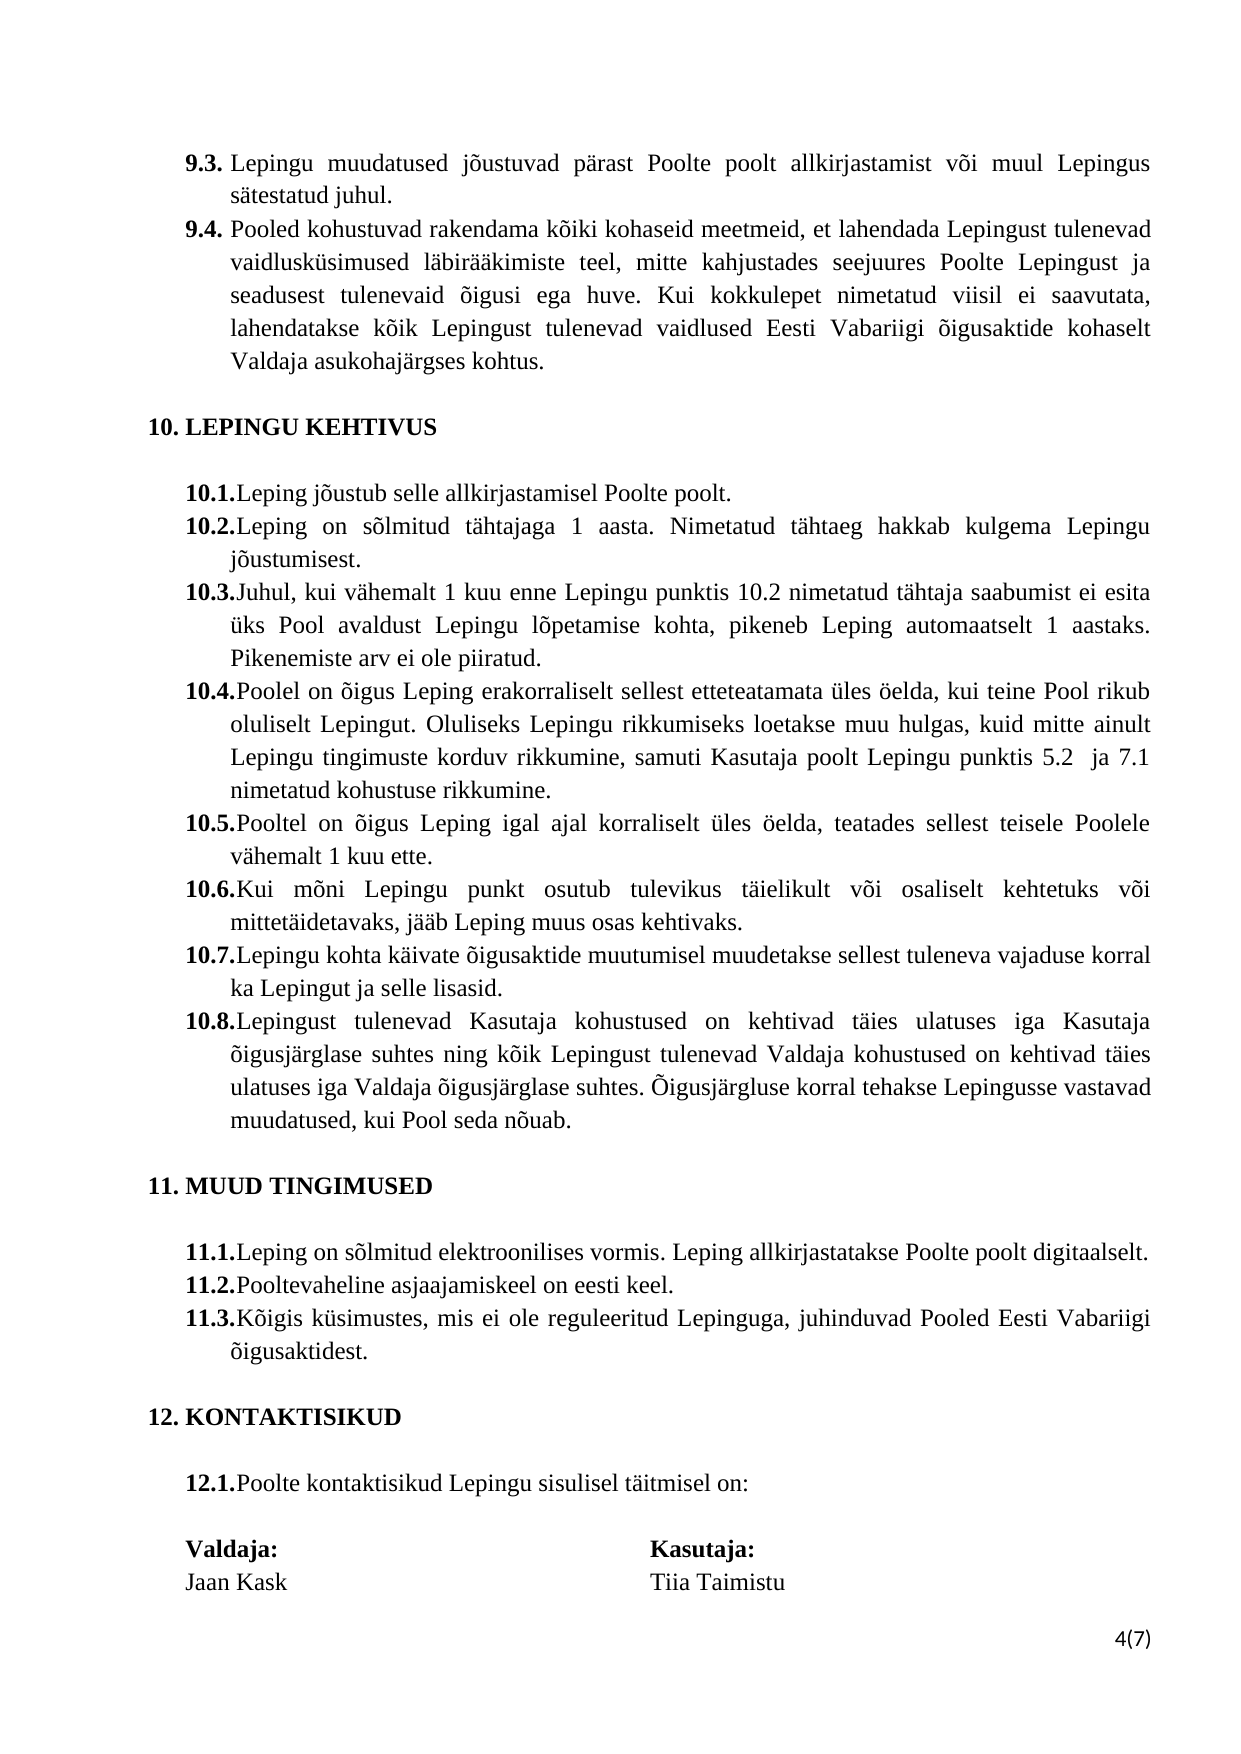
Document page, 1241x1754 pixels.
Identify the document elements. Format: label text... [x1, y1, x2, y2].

list Juhul, kui vähemalt 1 kuu enne Lepingu punktis 10.2 nimetatud tähtaja saabumist ei esita üks Pool avaldust Lepingu lõpetamise kohta, pikeneb Leping automaatselt 1 aastaks. Pikenemiste arv ei ole piiratud. [185, 577, 1152, 672]
list Kui mõni Lepingu punkt osutub tulevikus täielikult või osaliselt kehtetuks või mittetäidetavaks, jääb Leping muus osas kehtivaks. [185, 874, 1152, 936]
list Leping on sõlmitud tähtajaga 1 aasta. Nimetatud tähtaeg hakkab kulgema Lepingu jõustumisest. [185, 511, 1152, 573]
list Poolte kontaktisikud Lepingu sisulisel täitmisel on: [185, 1468, 1152, 1497]
list Pooltevaheline asjaajamiskeel on eesti keel. [185, 1270, 1152, 1299]
list Poolel on õigus Leping erakorraliselt sellest etteteatamata üles öelda, kui teine Pool rikub oluliselt Lepingut. Oluliseks Lepingu rikkumiseks loetakse muu hulgas, kuid mitte ainult Lepingu tingimuste korduv rikkumine, samuti Kasutaja poolt Lepingu punktis 5.2 ja 7.1 nimetatud kohustuse rikkumine. [185, 676, 1152, 804]
list Pooled kohustuvad rakendama kõiki kohaseid meetmeid, et lahendada Lepingust tulenevad vaidlusküsimused läbirääkimiste teel, mitte kahjustades seejuures Poolte Lepingust ja seadusest tulenevaid õigusi ega huve. Kui kokkulepet nimetatud viisil ei saavutata, lahendatakse kõik Lepingust tulenevad vaidlused Eesti Vabariigi õigusaktide kohaselt Valdaja asukohajärgses kohtus. [185, 214, 1152, 374]
list Lepingu kohta käivate õigusaktide muutumisel muudetakse sellest tuleneva vajaduse korral ka Lepingut ja selle lisasid. [185, 940, 1152, 1002]
list Lepingu muudatused jõustuvad pärast Poolte poolt allkirjastamist või muul Lepingus sätestatud juhul. [185, 148, 1152, 209]
text Valdaja: Kasutaja: [185, 1534, 1152, 1563]
list MUUD TINGIMUSED [148, 1171, 1152, 1200]
list Kõigis küsimustes, mis ei ole reguleeritud Lepinguga, juhinduvad Pooled Eesti Vabariigi õigusaktidest. [185, 1303, 1152, 1365]
list Lepingust tulenevad Kasutaja kohustused on kehtivad täies ulatuses iga Kasutaja õigusjärglase suhtes ning kõik Lepingust tulenevad Valdaja kohustused on kehtivad täies ulatuses iga Valdaja õigusjärglase suhtes. Õigusjärgluse korral tehakse Lepingusse vastavad muudatused, kui Pool seda nõuab. [185, 1006, 1152, 1134]
list KONTAKTISIKUD [148, 1402, 1152, 1431]
text Jaan Kask Tiia Taimistu [185, 1567, 1152, 1596]
list Leping on sõlmitud elektroonilises vormis. Leping allkirjastatakse Poolte poolt digitaalselt. [185, 1237, 1152, 1266]
list LEPINGU KEHTIVUS [148, 412, 1152, 441]
list Pooltel on õigus Leping igal ajal korraliselt üles öelda, teatades sellest teisele Poolele vähemalt 1 kuu ette. [185, 808, 1152, 870]
list Leping jõustub selle allkirjastamisel Poolte poolt. [185, 478, 1152, 507]
